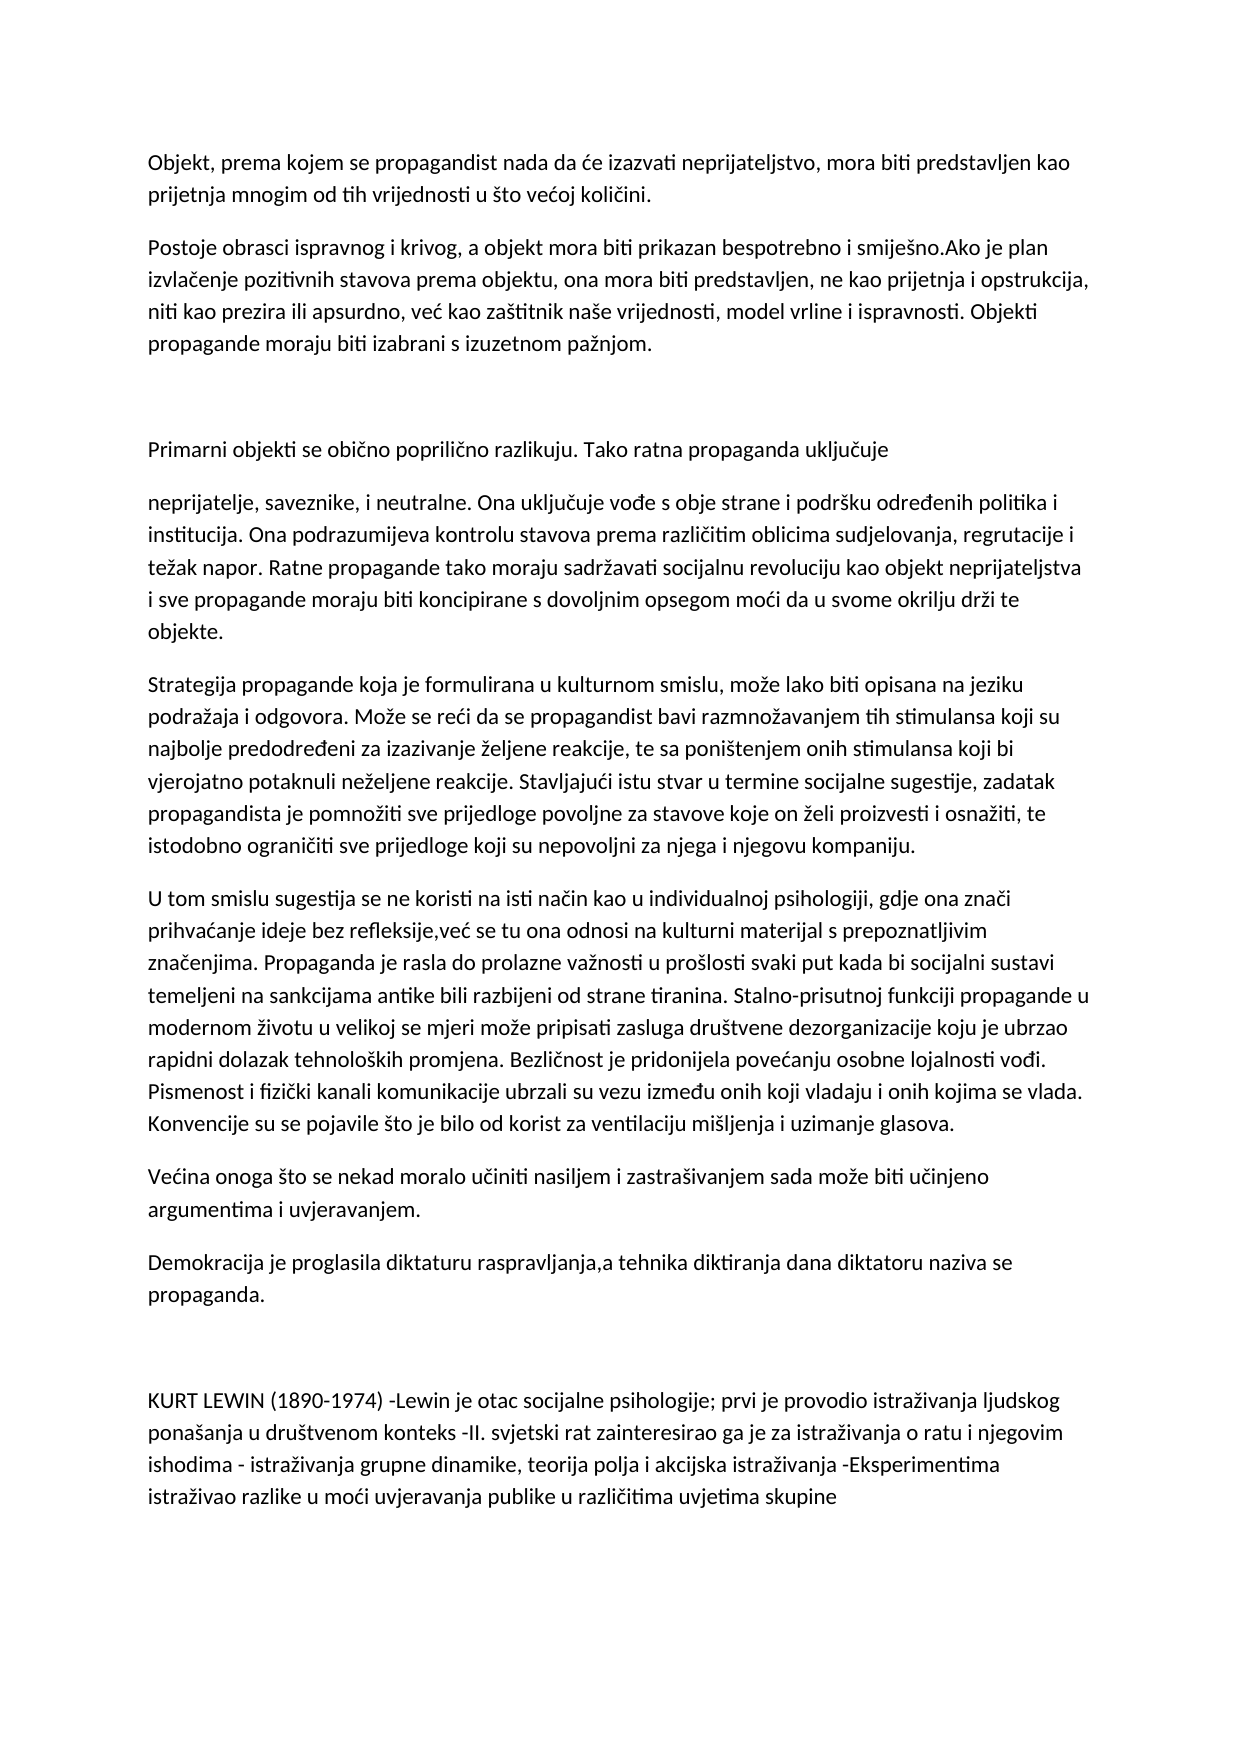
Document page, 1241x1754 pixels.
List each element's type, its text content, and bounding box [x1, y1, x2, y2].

text Većina onoga što se nekad moralo učiniti nasiljem i zastrašivanjem sada može biti učinjeno argumentima i uvjeravanjem. [148, 1162, 1093, 1223]
text Postoje obrasci ispravnog i krivog, a objekt mora biti prikazan bespotrebno i smiješno.Ako je plan izvlačenje pozitivnih stavova prema objektu, ona mora biti predstavljen, ne kao prijetnja i opstrukcija, niti kao prezira ili apsurdno, već kao zaštitnik naše vrijednosti, model vrline i ispravnosti. Objekti propagande moraju biti izabrani s izuzetnom pažnjom. [148, 233, 1093, 357]
text Primarni objekti se obično poprilično razlikuju. Tako ratna propaganda uključuje [148, 435, 1093, 463]
text Objekt, prema kojem se propagandist nada da će izazvati neprijateljstvo, mora biti predstavljen kao prijetnja mnogim od tih vrijednosti u što većoj količini. [148, 148, 1093, 208]
text Strategija propagande koja je formulirana u kulturnom smislu, može lako biti opisana na jeziku podražaja i odgovora. Može se reći da se propagandist bavi razmnožavanjem tih stimulansa koji su najbolje predodređeni za izazivanje željene reakcije, te sa poništenjem onih stimulansa koji bi vjerojatno potaknuli neželjene reakcije. Stavljajući istu stvar u termine socijalne sugestije, zadatak propagandista je pomnožiti sve prijedloge povoljne za stavove koje on želi proizvesti i osnažiti, te istodobno ograničiti sve prijedloge koji su nepovoljni za njega i njegovu kompaniju. [148, 670, 1093, 859]
text KURT LEWIN (1890-1974) -Lewin je otac socijalne psihologije; prvi je provodio istraživanja ljudskog ponašanja u društvenom konteks -II. svjetski rat zainteresirao ga je za istraživanja o ratu i njegovim ishodima - istraživanja grupne dinamike, teorija polja i akcijska istraživanja -Eksperimentima istraživao razlike u moći uvjeravanja publike u različitima uvjetima skupine [148, 1386, 1093, 1511]
text Demokracija je proglasila diktaturu raspravljanja,a tehnika diktiranja dana diktatoru naziva se propaganda. [148, 1248, 1093, 1308]
text neprijatelje, saveznike, i neutralne. Ona uključuje vođe s obje strane i podršku određenih politika i institucija. Ona podrazumijeva kontrolu stavova prema različitim oblicima sudjelovanja, regrutacije i težak napor. Ratne propagande tako moraju sadržavati socijalnu revoluciju kao objekt neprijateljstva i sve propagande moraju biti koncipirane s dovoljnim opsegom moći da u svome okrilju drži te objekte. [148, 488, 1093, 645]
text U tom smislu sugestija se ne koristi na isti način kao u individualnoj psihologiji, gdje ona znači prihvaćanje ideje bez refleksije,već se tu ona odnosi na kulturni materijal s prepoznatljivim značenjima. Propaganda je rasla do prolazne važnosti u prošlosti svaki put kada bi socijalni sustavi temeljeni na sankcijama antike bili razbijeni od strane tiranina. Stalno-prisutnoj funkciji propagande u modernom životu u velikoj se mjeri može pripisati zasluga društvene dezorganizacije koju je ubrzao rapidni dolazak tehnoloških promjena. Bezličnost je pridonijela povećanju osobne lojalnosti vođi. Pismenost i fizički kanali komunikacije ubrzali su vezu između onih koji vladaju i onih kojima se vlada. Konvencije su se pojavile što je bilo od korist za ventilaciju mišljenja i uzimanje glasova. [148, 884, 1093, 1137]
